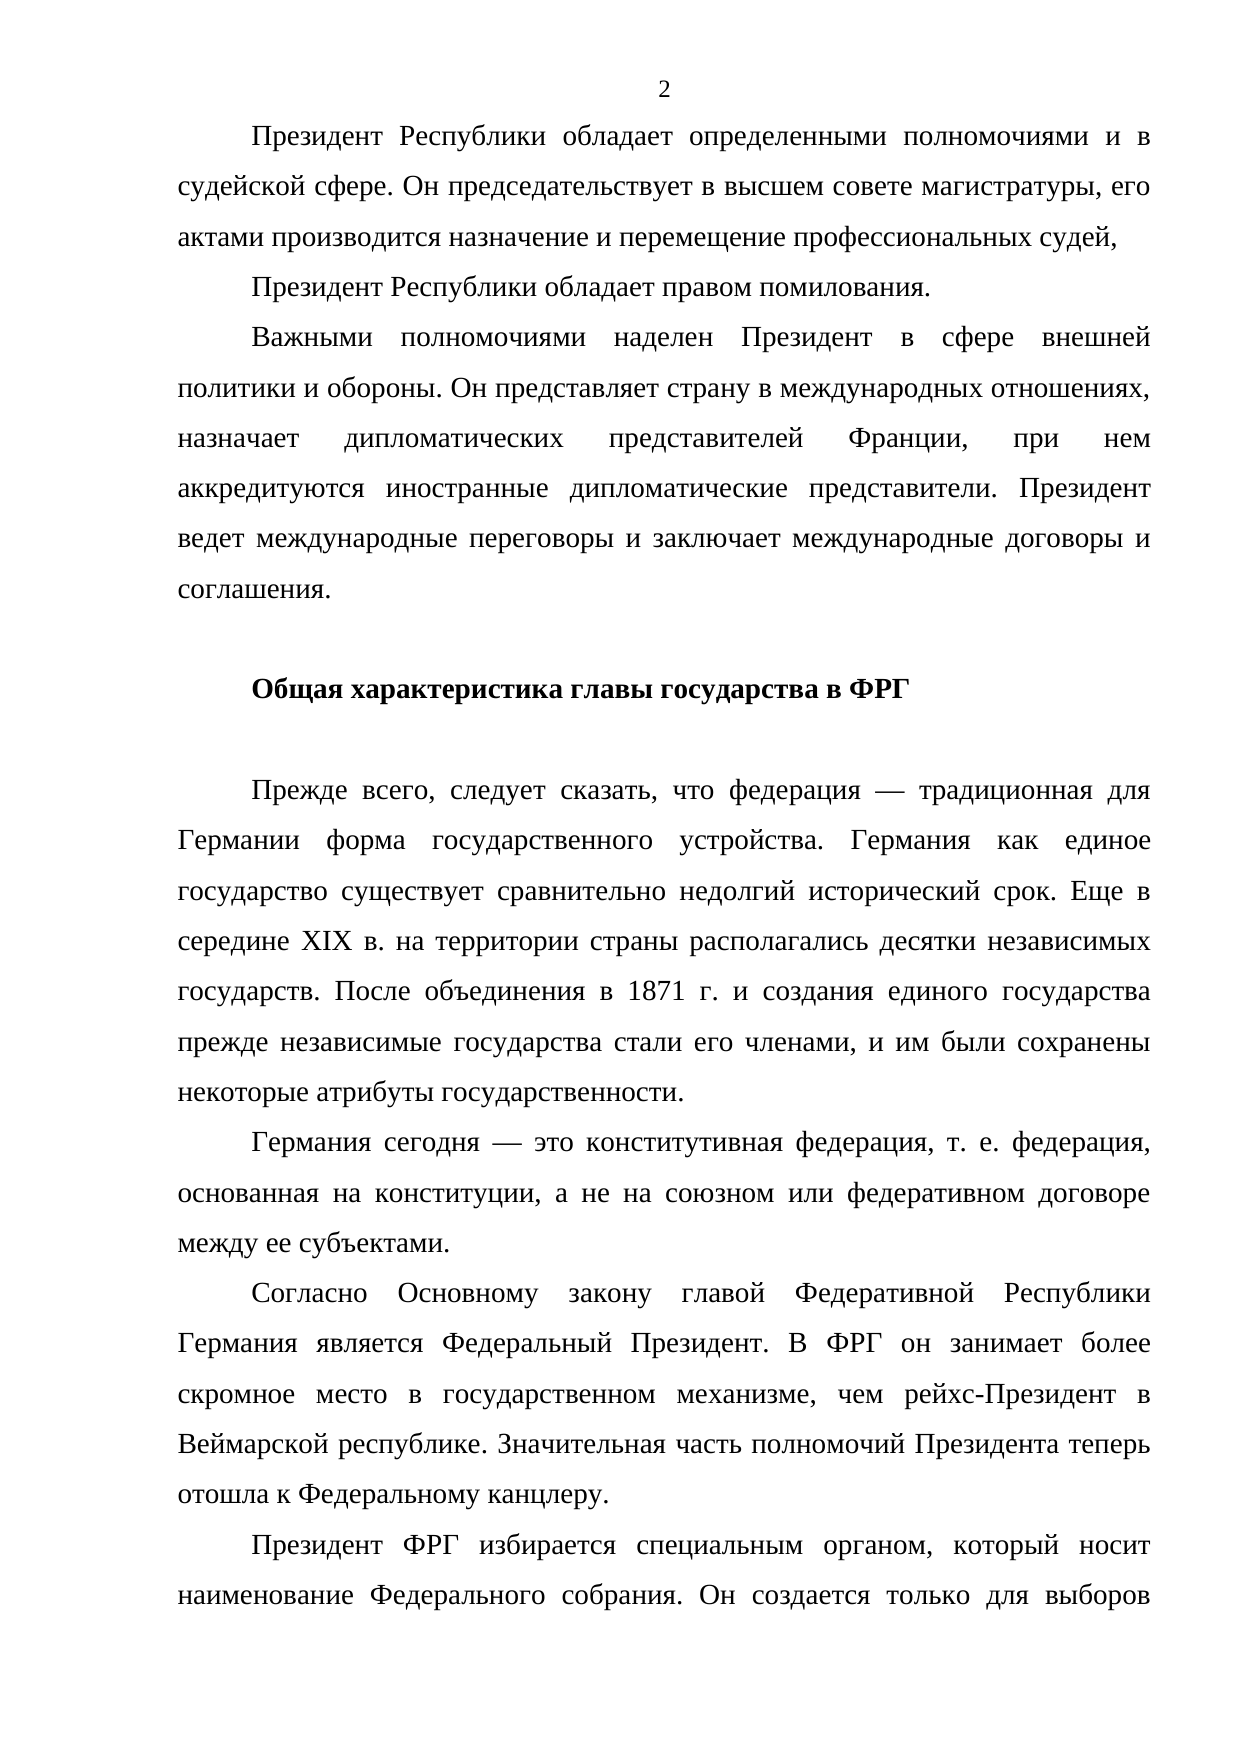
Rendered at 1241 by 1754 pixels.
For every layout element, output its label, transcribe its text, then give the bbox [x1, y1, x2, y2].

text Германия сегодня — это конститутивная федерация, т. е. федерация, основанная на конституции, а не на союзном или федеративном договоре между ее субъектами. [177, 1124, 1152, 1258]
text Общая характеристика главы государства в ФРГ [177, 672, 1152, 705]
text Важными полномочиями наделен Президент в сфере внешней политики и обороны. Он представляет страну в международных отношениях, назначает дипломатических представителей Франции, при нем аккредитуются иностранные дипломатические представители. Президент ведет международные переговоры и заключает международные договоры и соглашения. [177, 319, 1152, 604]
text Президент Республики обладает определенными полномочиями и в судейской сфере. Он председательствует в высшем совете магистратуры, его актами производится назначение и перемещение профессиональных судей, [177, 118, 1152, 252]
text Согласно Основному закону главой Федеративной Республики Германия является Федеральный Президент. В ФРГ он занимает более скромное место в государственном механизме, чем рейхс-Президент в Веймарской республике. Значительная часть полномочий Президента теперь отошла к Федеральному канцлеру. [177, 1275, 1152, 1510]
text Президент Республики обладает правом помилования. [177, 269, 1152, 303]
text Прежде всего, следует сказать, что федерация — традиционная для Германии форма государственного устройства. Германия как единое государство существует сравнительно недолгий исторический срок. Еще в середине XIX в. на территории страны располагались десятки независимых государств. После объединения в . и создания единого государства прежде независимые государства стали его членами, и им были сохранены некоторые атрибуты государственности. [177, 772, 1152, 1108]
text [177, 1527, 1152, 1611]
